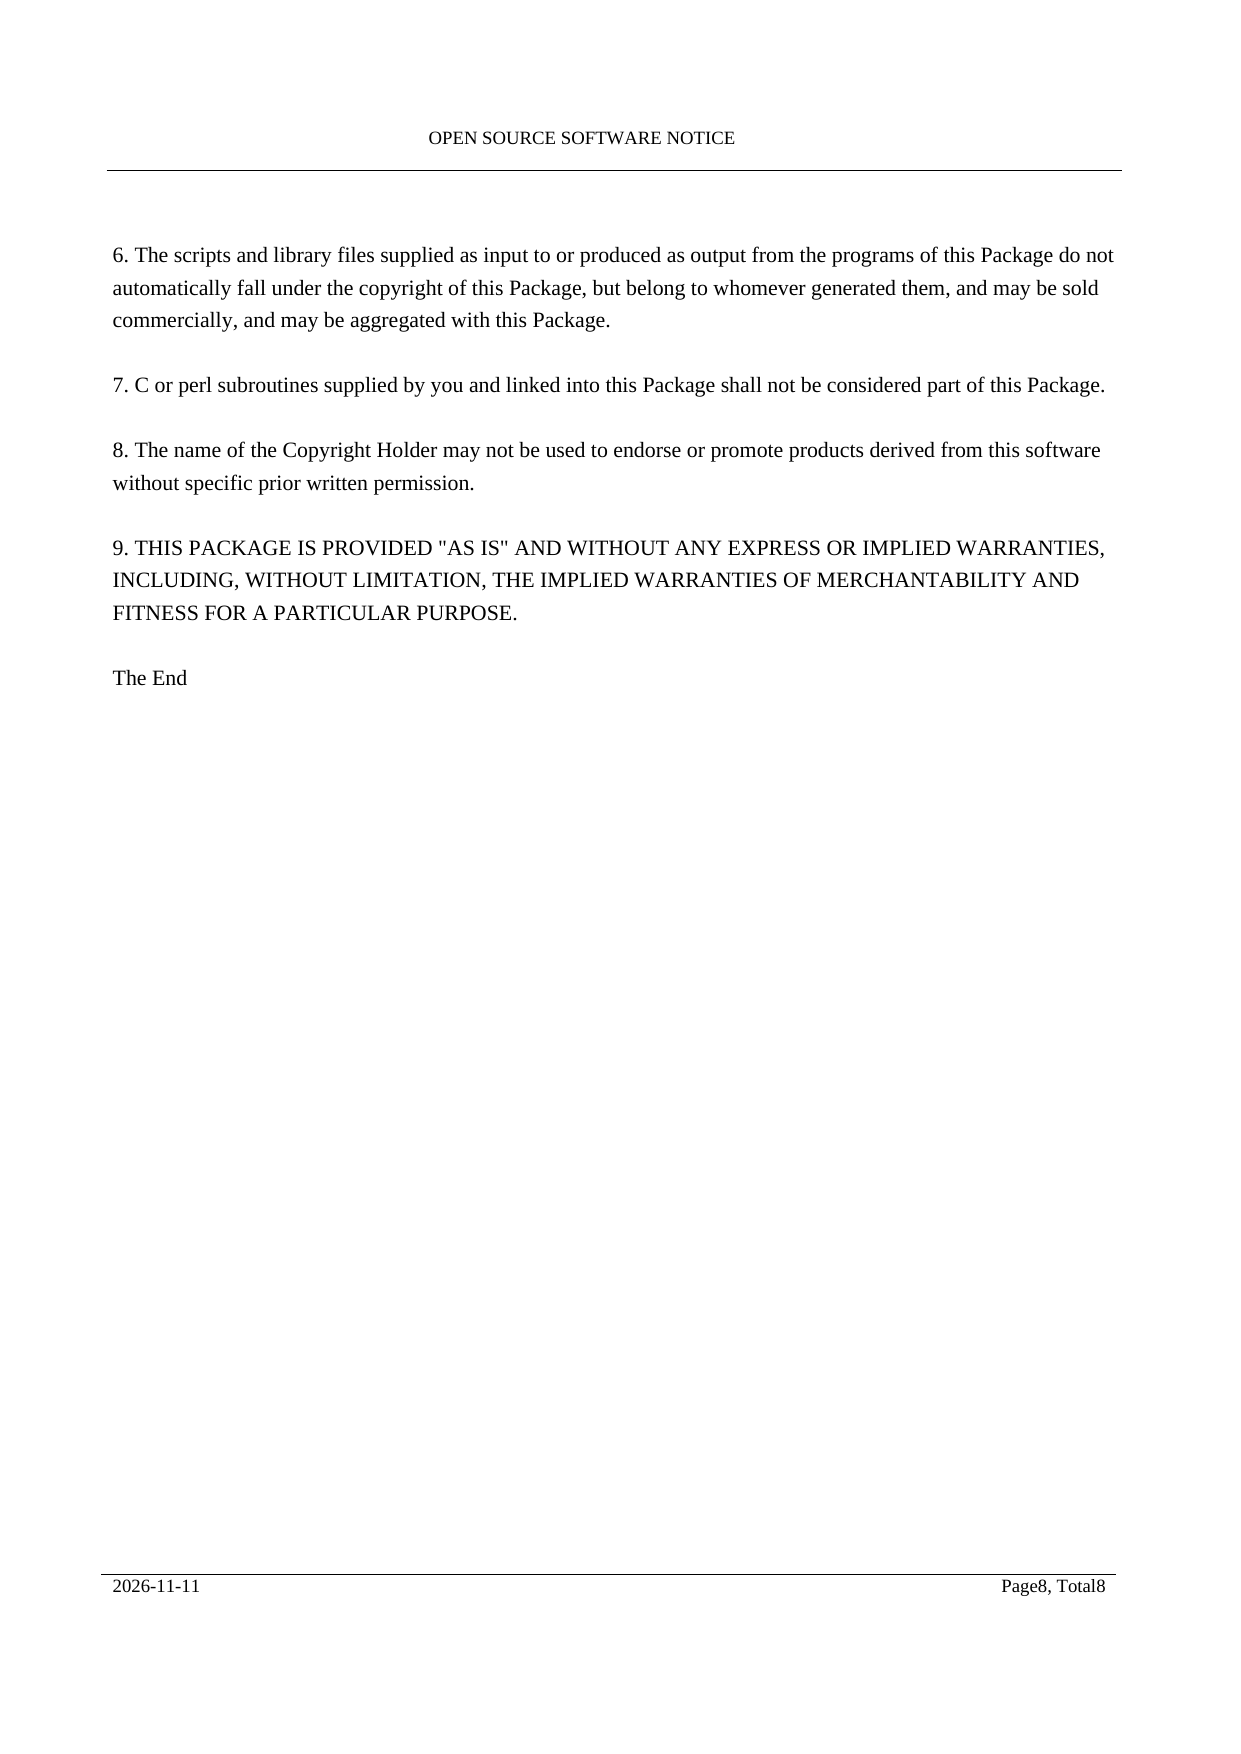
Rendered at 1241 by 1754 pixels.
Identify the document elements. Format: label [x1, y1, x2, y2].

text [112, 206, 1128, 694]
